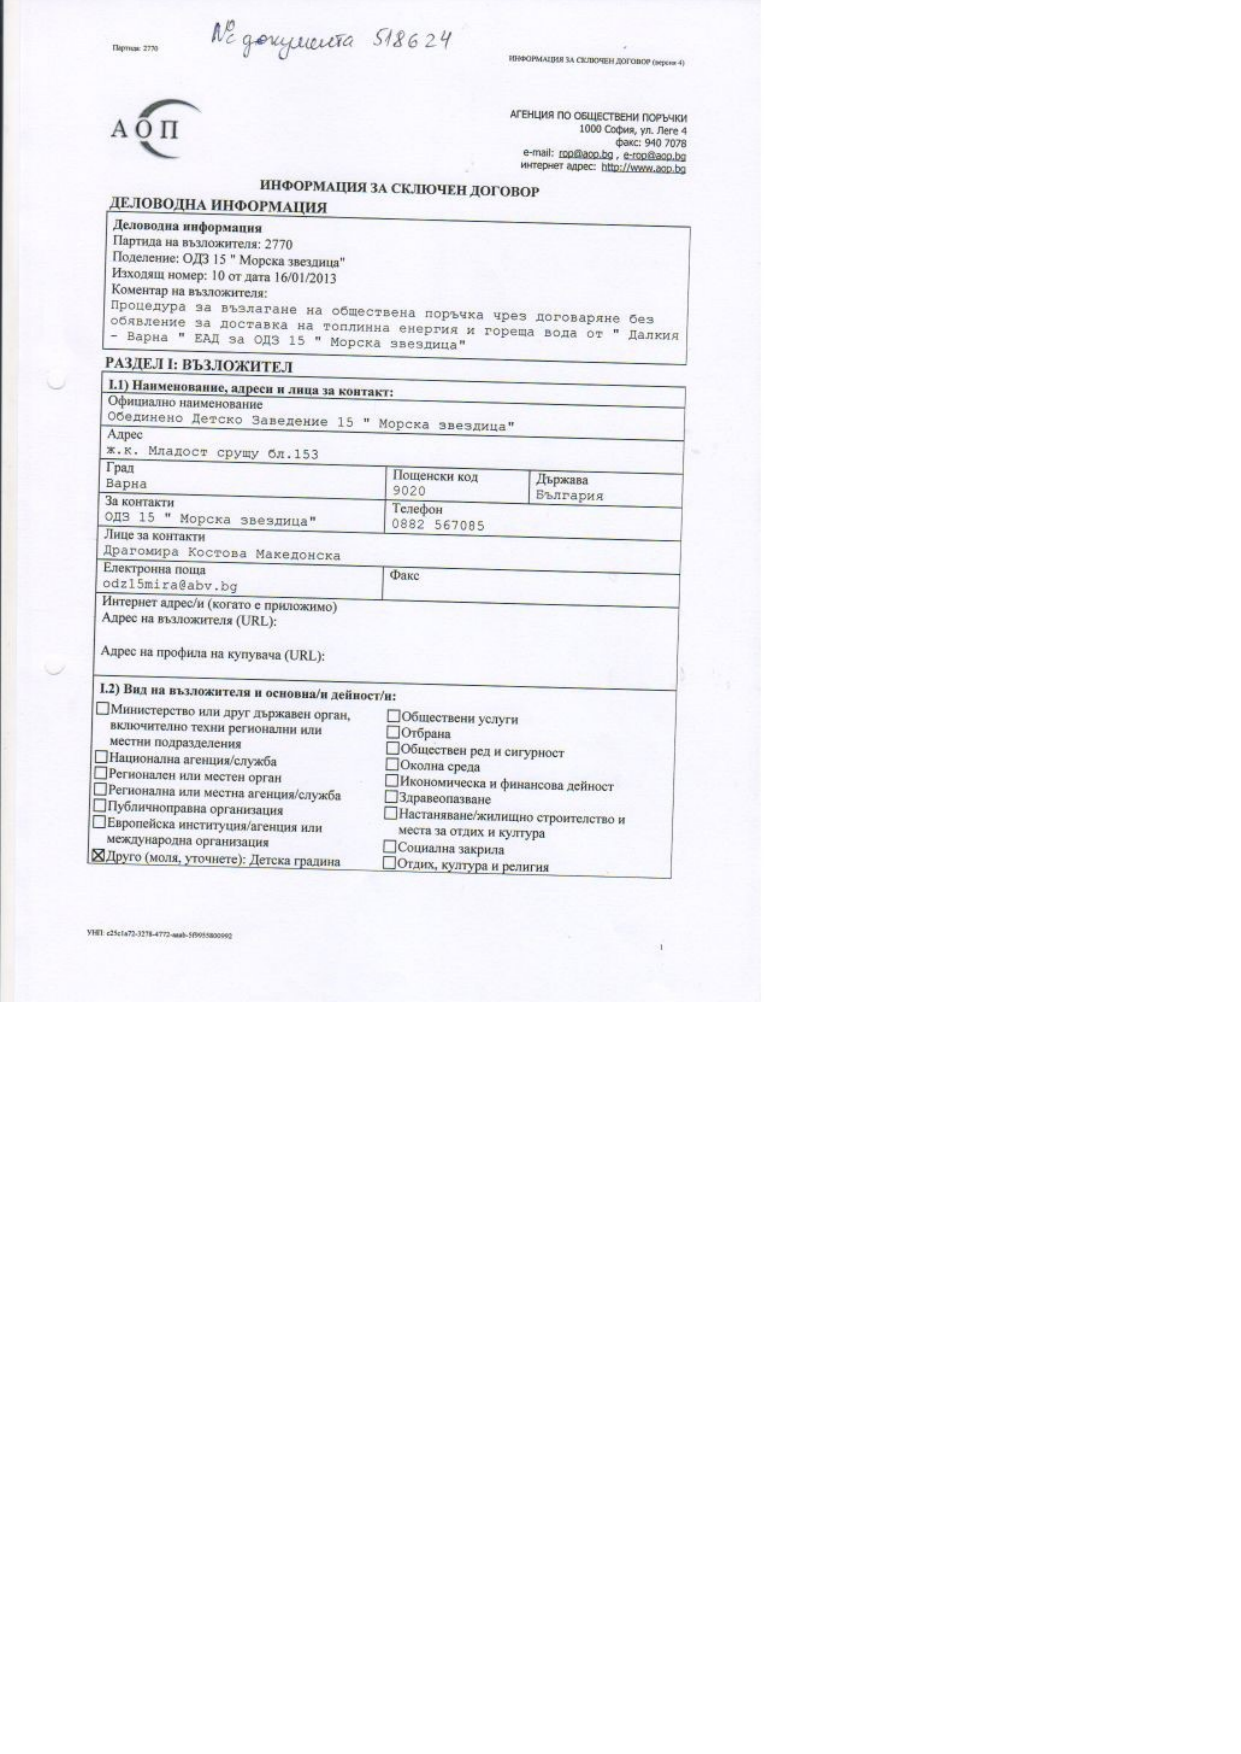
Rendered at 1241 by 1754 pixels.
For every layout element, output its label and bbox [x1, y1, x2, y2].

picture [0, 0, 767, 1002]
